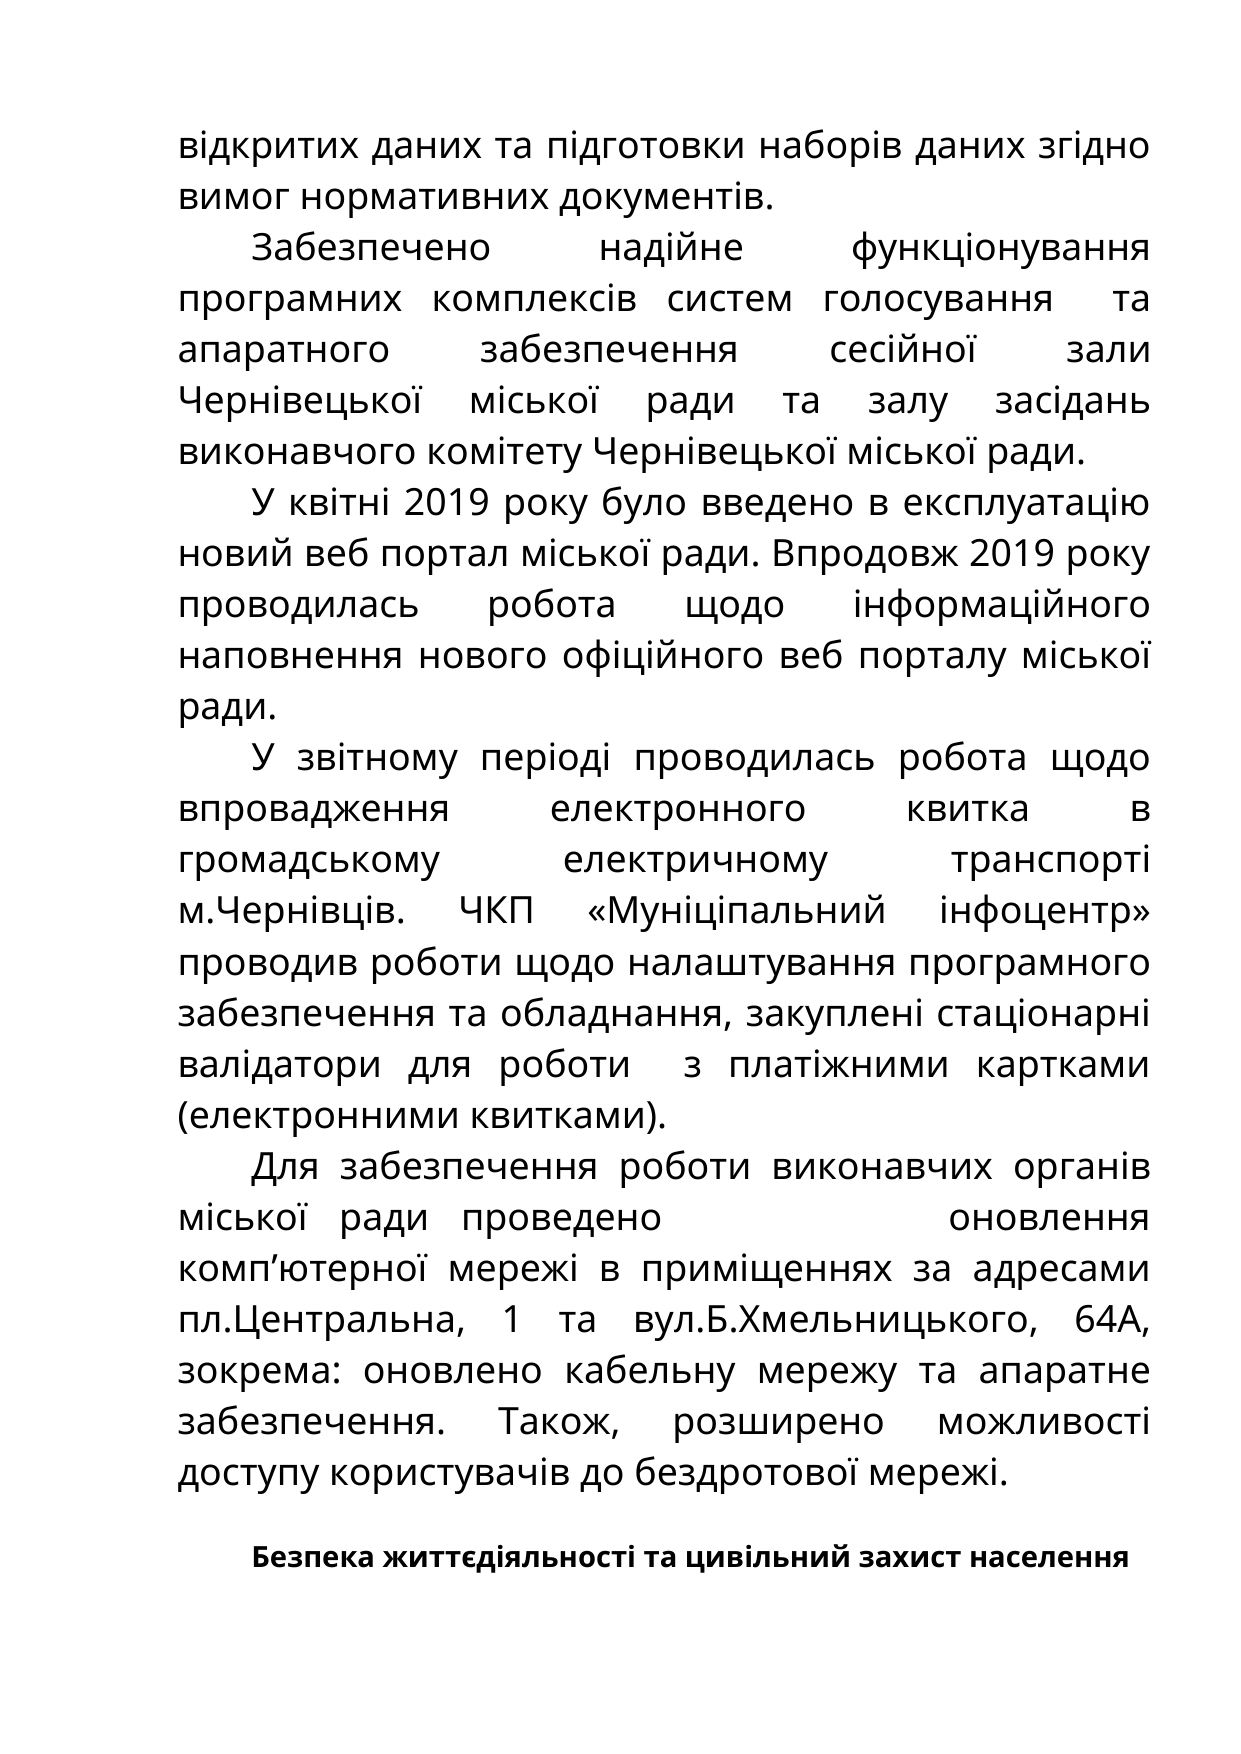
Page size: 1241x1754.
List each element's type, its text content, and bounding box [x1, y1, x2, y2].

text Для забезпечення роботи виконавчих органів міської ради проведено оновлення комп’ютерної мережі в приміщеннях за адресами пл.Центральна, 1 та вул.Б.Хмельницького, 64А, зокрема: оновлено кабельну мережу та апаратне забезпечення. Також, розширено можливості доступу користувачів до бездротової мережі. [177, 1139, 1152, 1496]
text Забезпечено надійне функціонування програмних комплексів систем голосування та апаратного забезпечення сесійної зали Чернівецької міської ради та залу засідань виконавчого комітету Чернівецької міської ради. [177, 220, 1152, 475]
text У квітні 2019 року було введено в експлуатацію новий веб портал міської ради. Впродовж 2019 року проводилась робота щодо інформаційного наповнення нового офіційного веб порталу міської ради. [177, 475, 1152, 731]
text У звітному періоді проводилась робота щодо впровадження електронного квитка в громадському електричному транспорті м.Чернівців. ЧКП «Муніціпальний інфоцентр» проводив роботи щодо налаштування програмного забезпечення та обладнання, закуплені стаціонарні валідатори для роботи з платіжними картками (електронними квитками). [177, 731, 1152, 1139]
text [177, 118, 1152, 220]
text Безпека життєдіяльності та цивільний захист населення [177, 1536, 1152, 1576]
